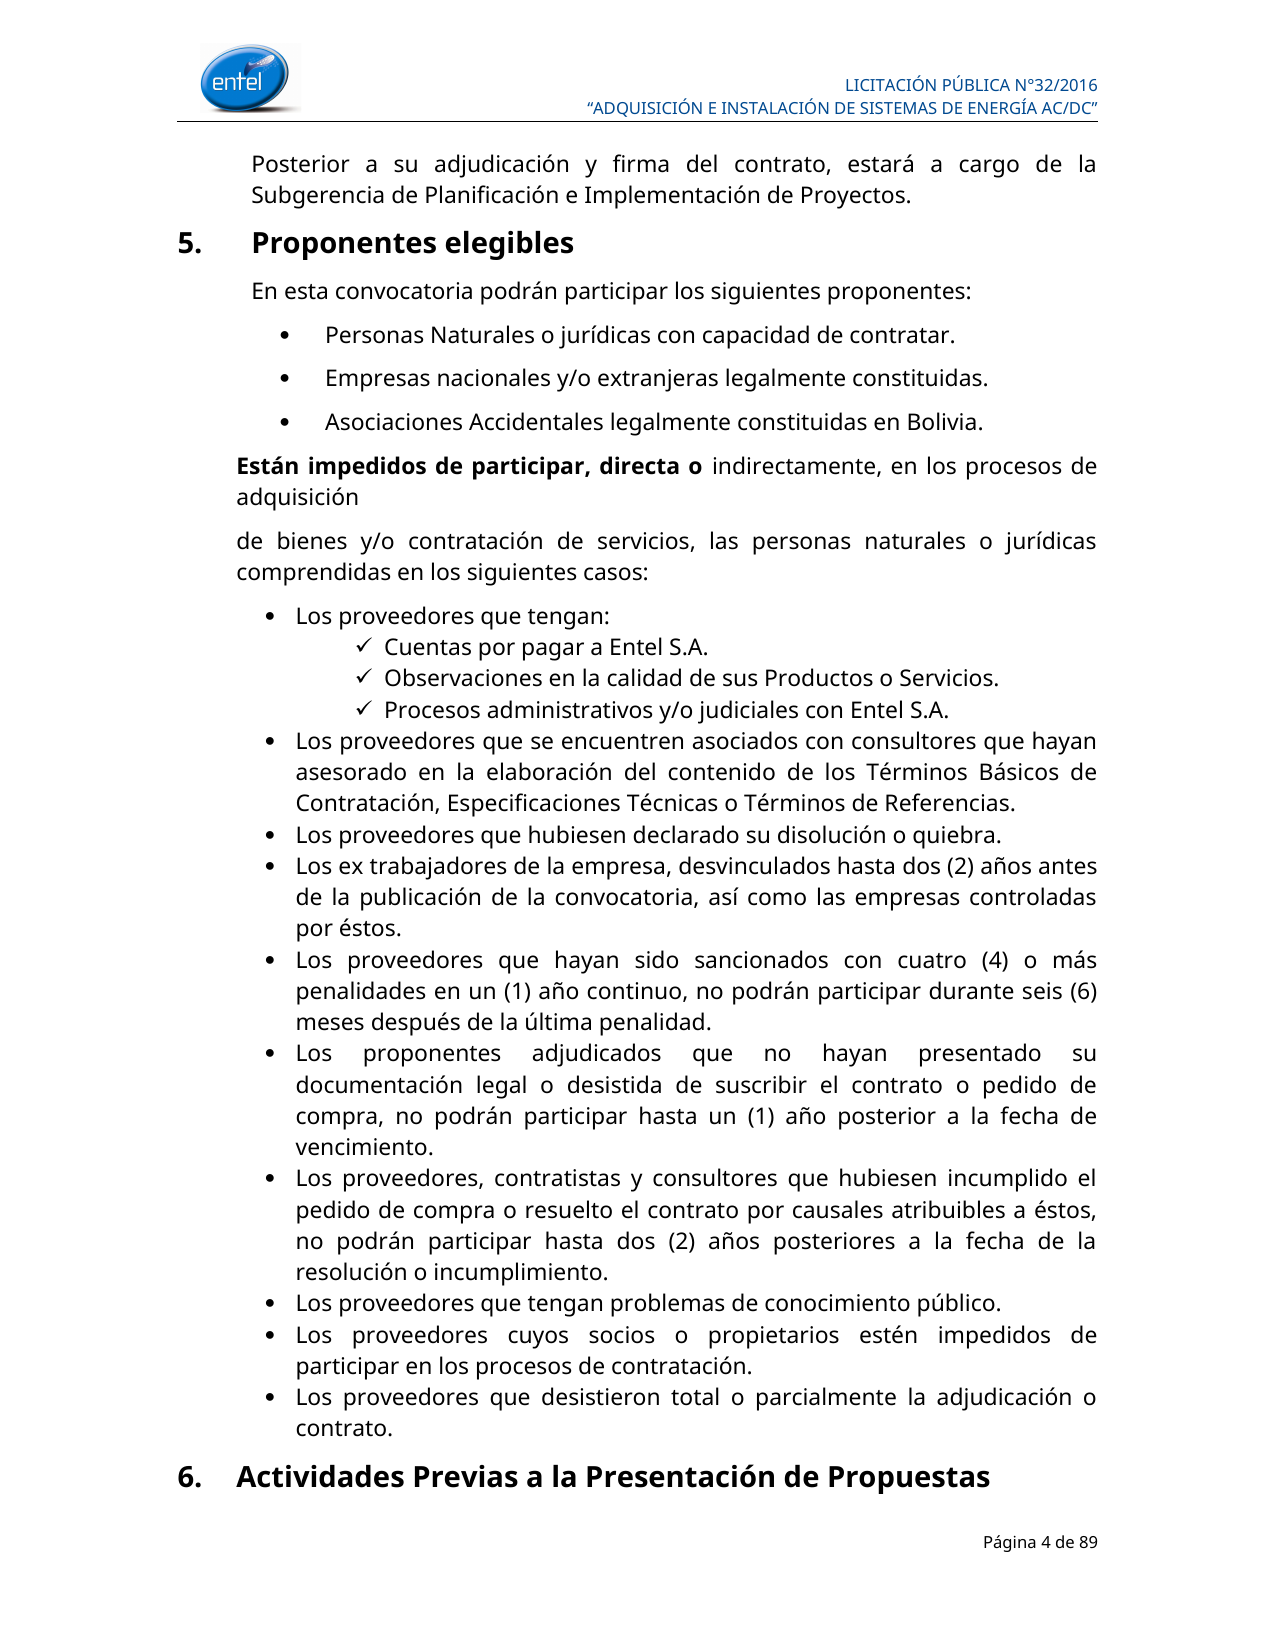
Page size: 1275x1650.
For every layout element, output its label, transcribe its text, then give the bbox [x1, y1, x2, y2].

list Los proveedores, contratistas y consultores que hubiesen incumplido el pedido de compra o resuelto el contrato por causales atribuibles a éstos, no podrán participar hasta dos (2) años posteriores a la fecha de la resolución o incumplimiento. [266, 1162, 1098, 1287]
list Cuentas por pagar a Entel S.A. [354, 631, 1098, 662]
list Los proveedores que hayan sido sancionados con cuatro (4) o más penalidades en un (1) año continuo, no podrán participar durante seis (6) meses después de la última penalidad. [266, 944, 1098, 1037]
list Los proveedores que tengan problemas de conocimiento público. [266, 1287, 1098, 1319]
list Posterior a su adjudicación y firma del contrato, estará a cargo de la Subgerencia de Planificación e Implementación de Proyectos. [251, 148, 1098, 210]
list Proponentes elegibles [177, 223, 1098, 262]
list Los proveedores que desistieron total o parcialmente la adjudicación o contrato. [266, 1381, 1098, 1444]
list Procesos administrativos y/o judiciales con Entel S.A. [354, 694, 1098, 725]
list Los proveedores que hubiesen declarado su disolución o quiebra. [266, 819, 1098, 850]
text Están impedidos de participar, directa o indirectamente, en los procesos de adquisición [236, 450, 1098, 512]
list Los proveedores que se encuentren asociados con consultores que hayan asesorado en la elaboración del contenido de los Términos Básicos de Contratación, Especificaciones Técnicas o Términos de Referencias. [266, 725, 1098, 819]
list Actividades Previas a la Presentación de Propuestas [177, 1456, 1098, 1496]
text En esta convocatoria podrán participar los siguientes proponentes: [236, 275, 1098, 306]
list Asociaciones Accidentales legalmente constituidas en Bolivia. [236, 406, 1098, 437]
list Los proveedores que tengan: [266, 600, 1098, 631]
list Los proveedores cuyos socios o propietarios estén impedidos de participar en los procesos de contratación. [266, 1319, 1098, 1381]
list Empresas nacionales y/o extranjeras legalmente constituidas. [236, 362, 1098, 394]
picture [200, 43, 302, 113]
list Los proponentes adjudicados que no hayan presentado su documentación legal o desistida de suscribir el contrato o pedido de compra, no podrán participar hasta un (1) año posterior a la fecha de vencimiento. [266, 1037, 1098, 1162]
text de bienes y/o contratación de servicios, las personas naturales o jurídicas comprendidas en los siguientes casos: [236, 525, 1098, 587]
list Observaciones en la calidad de sus Productos o Servicios. [354, 662, 1098, 694]
list Personas Naturales o jurídicas con capacidad de contratar. [236, 319, 1098, 350]
list Los ex trabajadores de la empresa, desvinculados hasta dos (2) años antes de la publicación de la convocatoria, así como las empresas controladas por éstos. [266, 850, 1098, 944]
